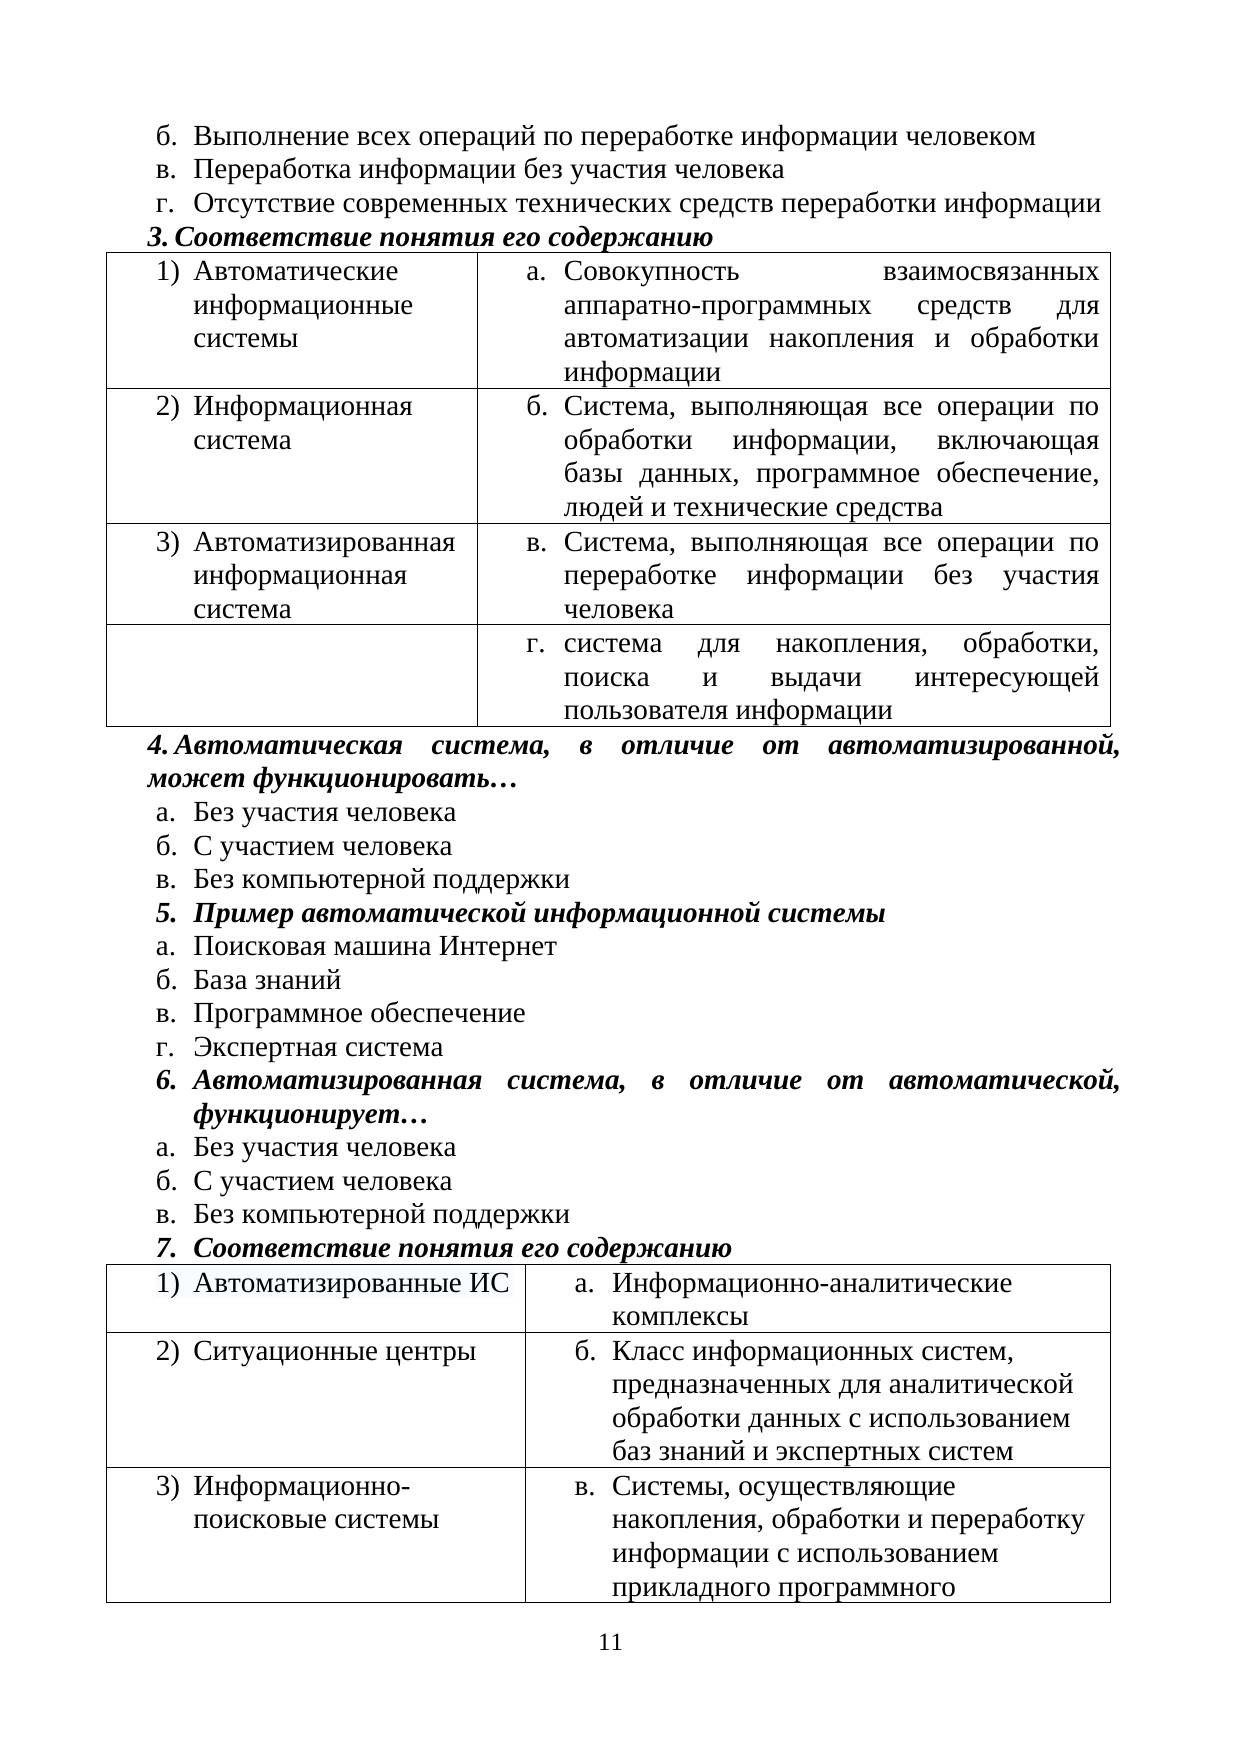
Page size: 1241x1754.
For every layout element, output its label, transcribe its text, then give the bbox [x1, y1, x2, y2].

list Без участия человека [156, 794, 1122, 828]
table_cell Система, выполняющая все операции по переработке информации без участия человека [478, 524, 1110, 624]
list Соответствие понятия его содержанию [147, 219, 1122, 252]
list Переработка информации без участия человека [156, 152, 1122, 185]
table_cell Автоматизированная информационная система [107, 524, 477, 624]
table_header Автоматические информационные системы [107, 253, 477, 387]
list База знаний [156, 962, 1122, 995]
table_header Совокупность взаимосвязанных аппаратно-программных средств для автоматизации накопления и обработки информации [478, 253, 1110, 387]
list Автоматическая система, в отличие от автоматизированной, может функционировать… [147, 727, 1122, 794]
list Без компьютерной поддержки [156, 861, 1122, 895]
list Выполнение всех операций по переработке информации человеком [156, 118, 1122, 152]
list Отсутствие современных технических средств переработки информации [156, 185, 1122, 219]
list Программное обеспечение [156, 995, 1122, 1029]
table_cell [107, 1468, 525, 1602]
table_header Автоматизированные ИС [107, 1265, 525, 1332]
table_cell система для накопления, обработки, поиска и выдачи интересующей пользователя информации [478, 625, 1110, 726]
list Без компьютерной поддержки [156, 1197, 1122, 1230]
list Поисковая машина Интернет [156, 928, 1122, 962]
list Автоматизированная система, в отличие от автоматической, функционирует… [156, 1062, 1122, 1129]
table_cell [526, 1468, 1110, 1602]
list Соответствие понятия его содержанию [156, 1230, 1122, 1264]
list С участием человека [156, 828, 1122, 861]
table_cell Класс информационных систем, предназначенных для аналитической обработки данных с использованием баз знаний и экспертных систем [526, 1333, 1110, 1467]
list Пример автоматической информационной системы [156, 895, 1122, 928]
table_cell Ситуационные центры [107, 1333, 525, 1467]
table_cell Система, выполняющая все операции по обработки информации, включающая базы данных, программное обеспечение, людей и технические средства [478, 389, 1110, 523]
list С участием человека [156, 1163, 1122, 1197]
list Без участия человека [156, 1129, 1122, 1163]
list Экспертная система [156, 1029, 1122, 1062]
table_cell [107, 625, 477, 726]
table_cell Информационная система [107, 389, 477, 523]
table_header Информационно-аналитические комплексы [526, 1265, 1110, 1332]
